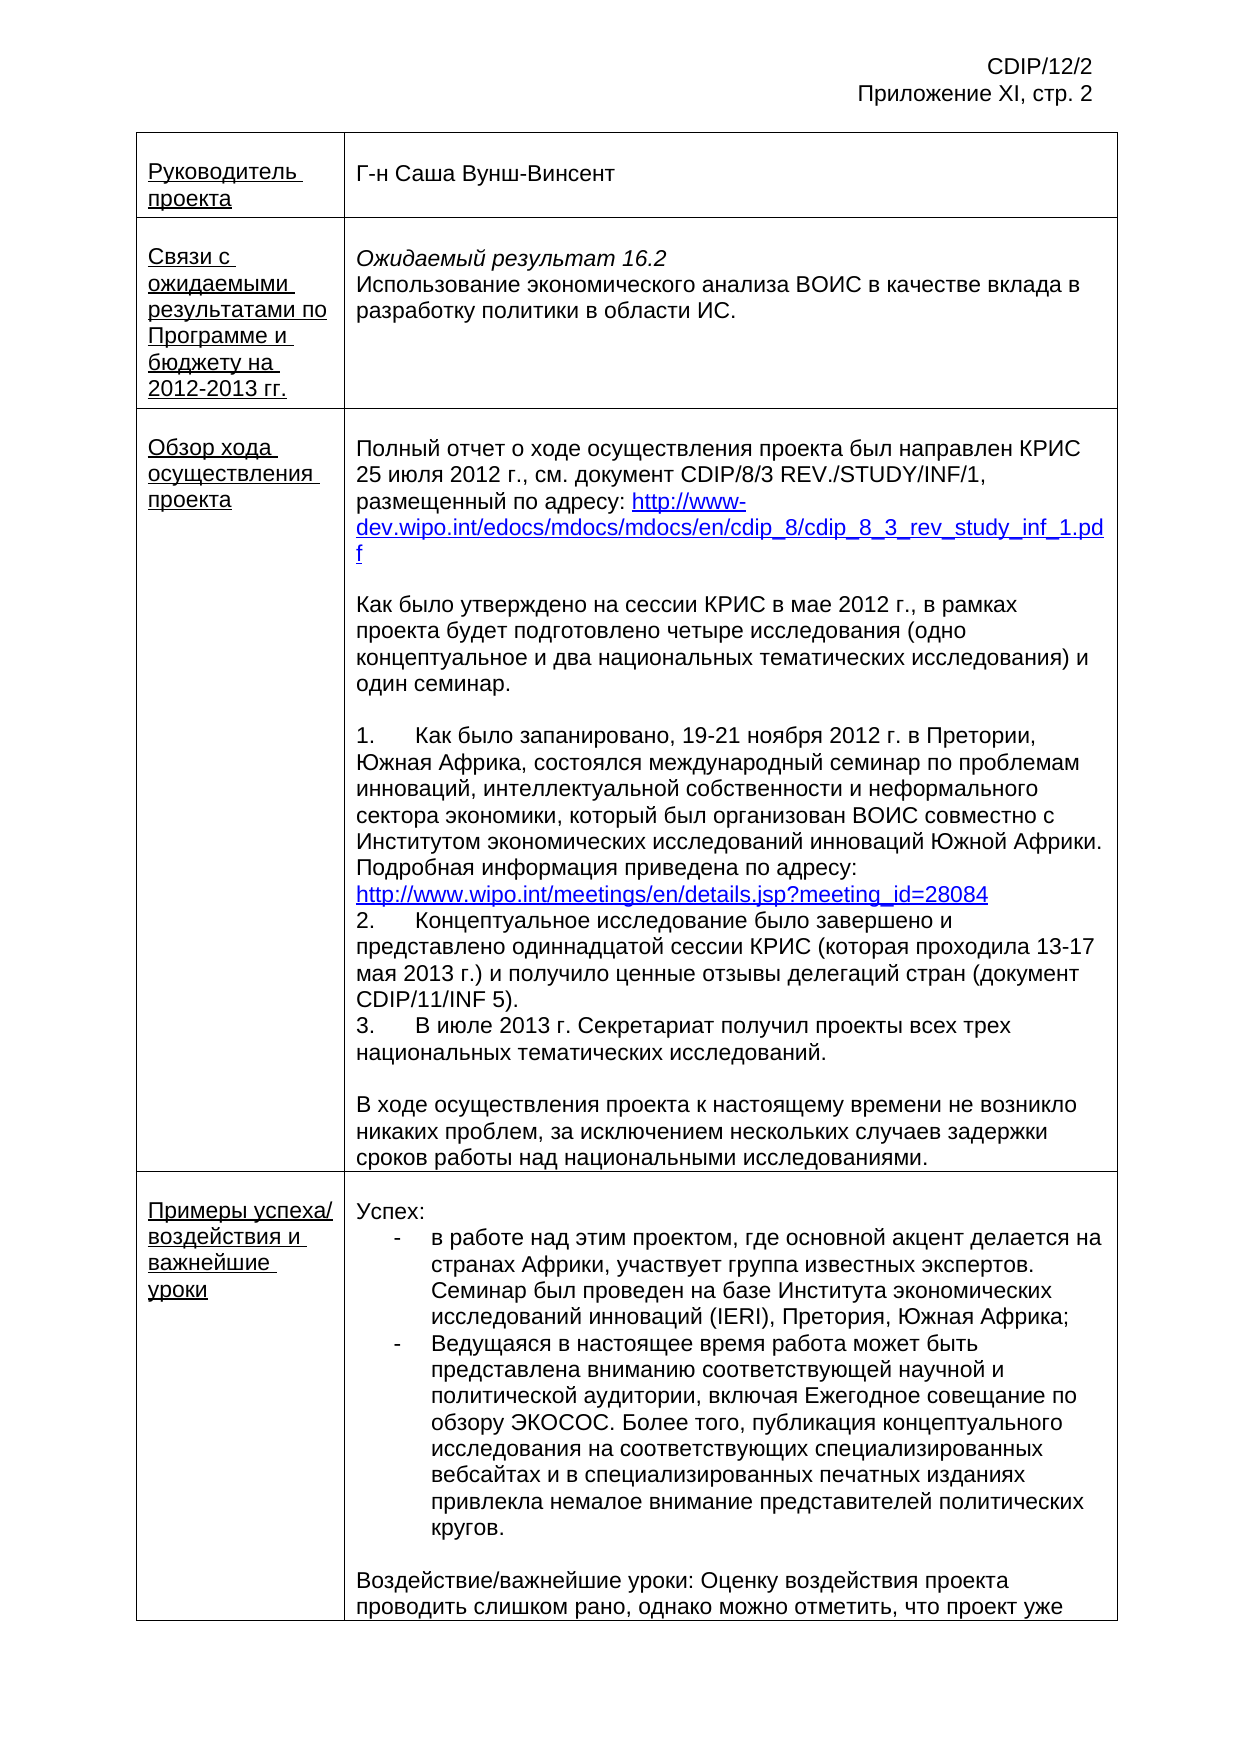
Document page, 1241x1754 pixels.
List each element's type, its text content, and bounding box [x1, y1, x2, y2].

table_header Г-н Саша Вунш-Винсент [345, 133, 1117, 217]
table_cell Связи с ожидаемыми результатами по Программе и бюджету на 2012-2013 гг. [137, 218, 344, 408]
table_cell Полный отчет о ходе осуществления проекта был направлен КРИС 25 июля 2012 г., см. документ CDIP/8/3 REV./STUDY/INF/1, размещенный по адресу: http://www-dev.wipo.int/edocs/mdocs/mdocs/en/cdip_8/cdip_8_3_rev_study_inf_1.pdf Как было утверждено на сессии КРИС в мае 2012 г., в рамках проекта будет подготовлено четыре исследования (одно концептуальное и два национальных тематических исследования) и один семинар. Как было запанировано, 19-21 ноября 2012 г. в Претории, Южная Африка, состоялся международный семинар по проблемам инноваций, интеллектуальной собственности и неформального сектора экономики, который был организован ВОИС совместно с Институтом экономических исследований инноваций Южной Африки. Подробная информация приведена по адресу: http://www.wipo.int/meetings/en/details.jsp?meeting_id=28084 Концептуальное исследование было завершено и представлено одиннадцатой сессии КРИС (которая проходила 13-17 мая 2013 г.) и получило ценные отзывы делегаций стран (документ CDIP/11/INF 5). В июле 2013 г. Секретариат получил проекты всех трех национальных тематических исследований. В ходе осуществления проекта к настоящему времени не возникло никаких проблем, за исключением нескольких случаев задержки сроков работы над национальными исследованиями. [345, 409, 1117, 1171]
table_cell Ожидаемый результат 16.2 Использование экономического анализа ВОИС в качестве вклада в разработку политики в области ИС. [345, 218, 1117, 408]
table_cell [345, 1172, 1117, 1619]
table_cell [137, 1172, 344, 1619]
table_cell Обзор хода осуществления проекта [137, 409, 344, 1171]
table_header Руководитель проекта [137, 133, 344, 217]
